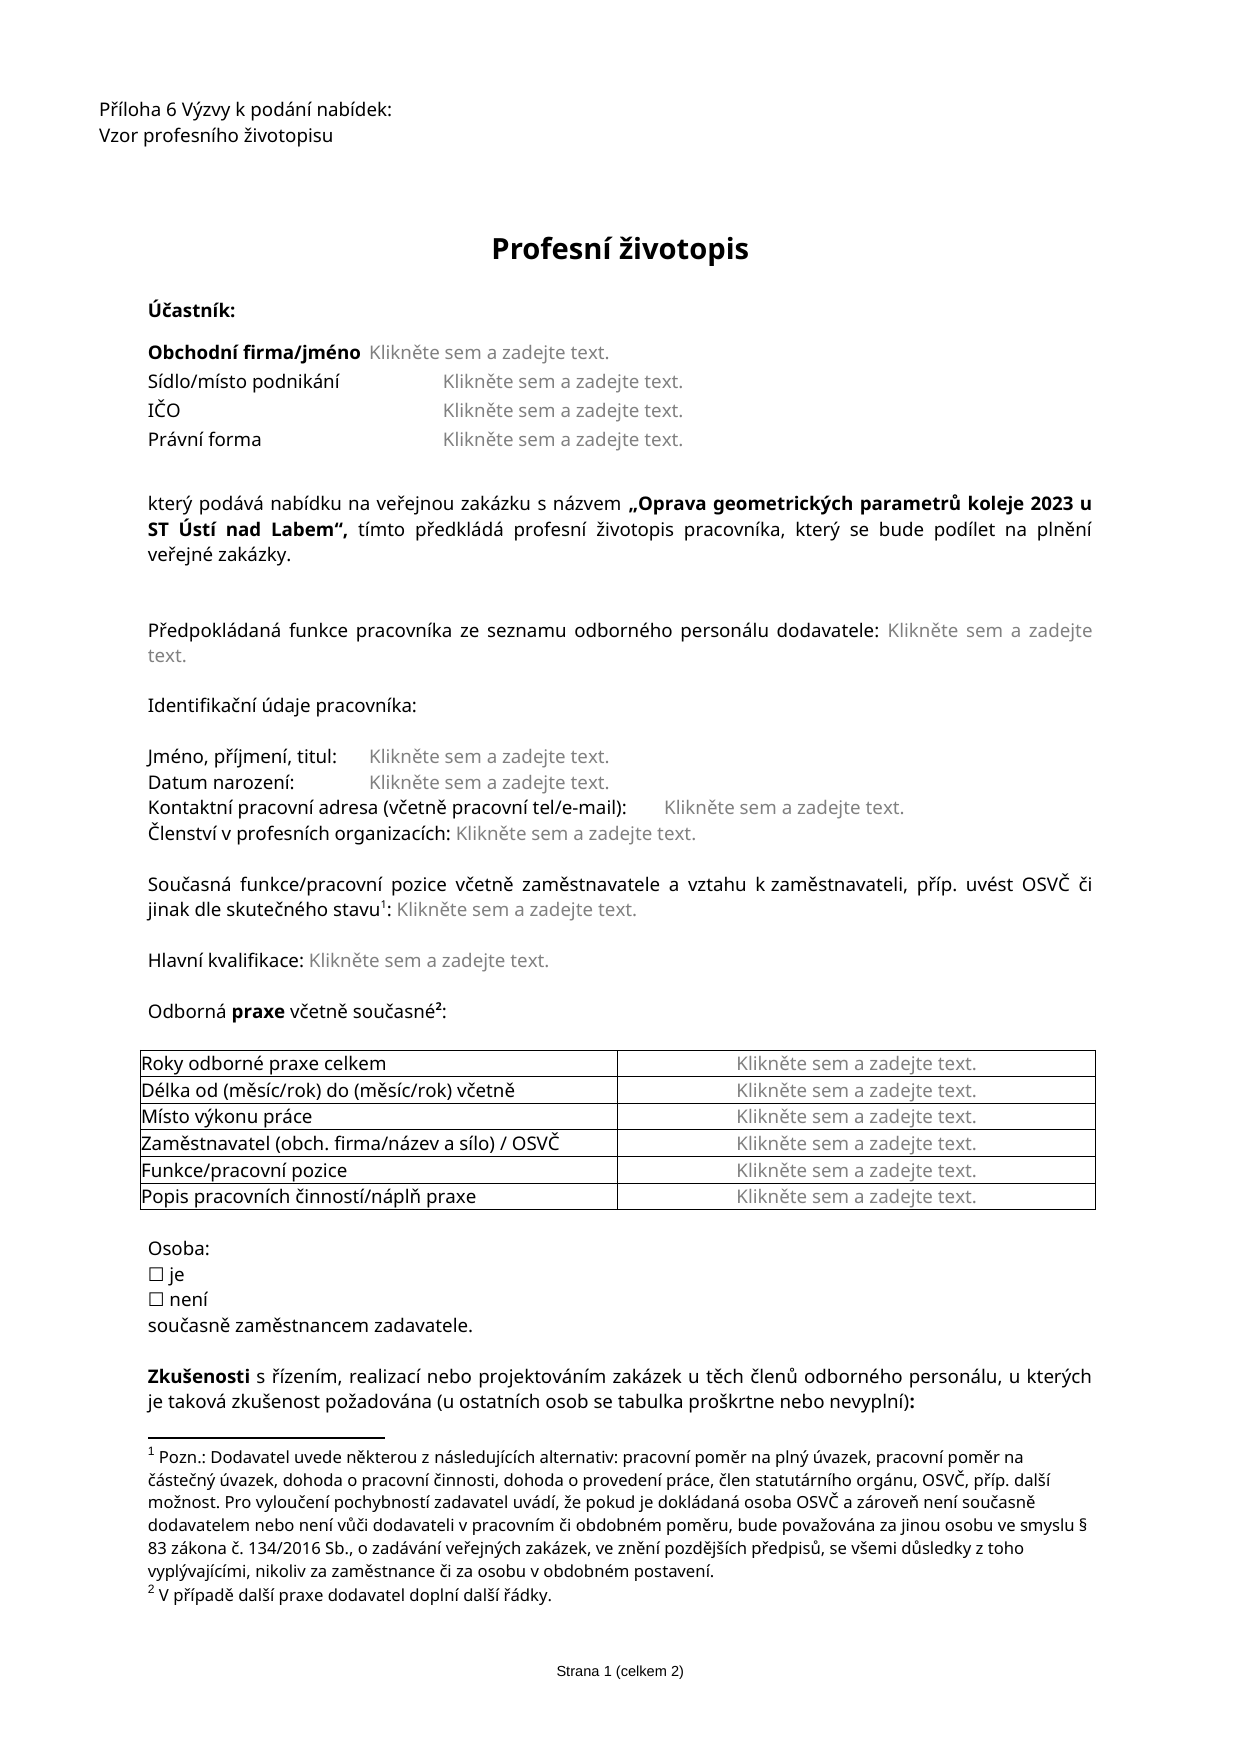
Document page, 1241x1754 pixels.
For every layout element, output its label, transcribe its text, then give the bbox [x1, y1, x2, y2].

table_cell Délka od (měsíc/rok) do (měsíc/rok) včetně [141, 1077, 617, 1103]
table_cell Místo výkonu práce [141, 1104, 617, 1129]
text Datum narození: [148, 769, 1093, 794]
table_cell [618, 1184, 1095, 1209]
text Právní forma [148, 423, 1093, 452]
table_cell [618, 1157, 1095, 1182]
table_header Roky odborné praxe celkem [141, 1051, 617, 1076]
text Jméno, příjmení, titul: [148, 743, 1093, 769]
text Odborná praxe včetně současné: [148, 999, 1093, 1024]
text Kontaktní pracovní adresa (včetně pracovní tel/e-mail): [148, 794, 1093, 820]
text Hlavní kvalifikace: [148, 948, 1093, 973]
table_header [618, 1051, 1095, 1076]
text Zkušenosti s řízením, realizací nebo projektováním zakázek u těch členů odborného personálu, u kterých je taková zkušenost požadována (u ostatních osob se tabulka proškrtne nebo nevyplní): [148, 1363, 1093, 1414]
text IČO [148, 394, 1093, 423]
table_cell [618, 1104, 1095, 1129]
table_cell Funkce/pracovní pozice [141, 1157, 617, 1182]
text není [148, 1287, 1093, 1312]
text Předpokládaná funkce pracovníka ze seznamu odborného personálu dodavatele: [148, 617, 1093, 667]
table_cell [618, 1077, 1095, 1103]
table_cell [618, 1130, 1095, 1156]
text Sídlo/místo podnikání [148, 365, 1093, 394]
text Účastník: [148, 293, 1093, 324]
text Současná funkce/pracovní pozice včetně zaměstnavatele a vztahu k zaměstnavateli, příp. uvést OSVČ či jinak dle skutečného stavu: [148, 871, 1093, 922]
title Profesní životopis [148, 228, 1093, 268]
text Identifikační údaje pracovníka: [148, 692, 1093, 718]
table_cell Zaměstnavatel (obch. firma/název a sílo) / OSVČ [141, 1130, 617, 1156]
text je [148, 1261, 1093, 1287]
text který podává nabídku na veřejnou zakázku s názvem „Oprava geometrických parametrů koleje 2023 u ST Ústí nad Labem“, tímto předkládá profesní životopis pracovníka, který se bude podílet na plnění veřejné zakázky. [148, 490, 1093, 567]
text Členství v profesních organizacích: [148, 820, 1093, 846]
text Osoba: [148, 1236, 1093, 1261]
table_cell Popis pracovních činností/náplň praxe [141, 1184, 617, 1209]
text současně zaměstnancem zadavatele. [148, 1312, 1093, 1338]
text Obchodní firma/jméno [148, 336, 1093, 365]
